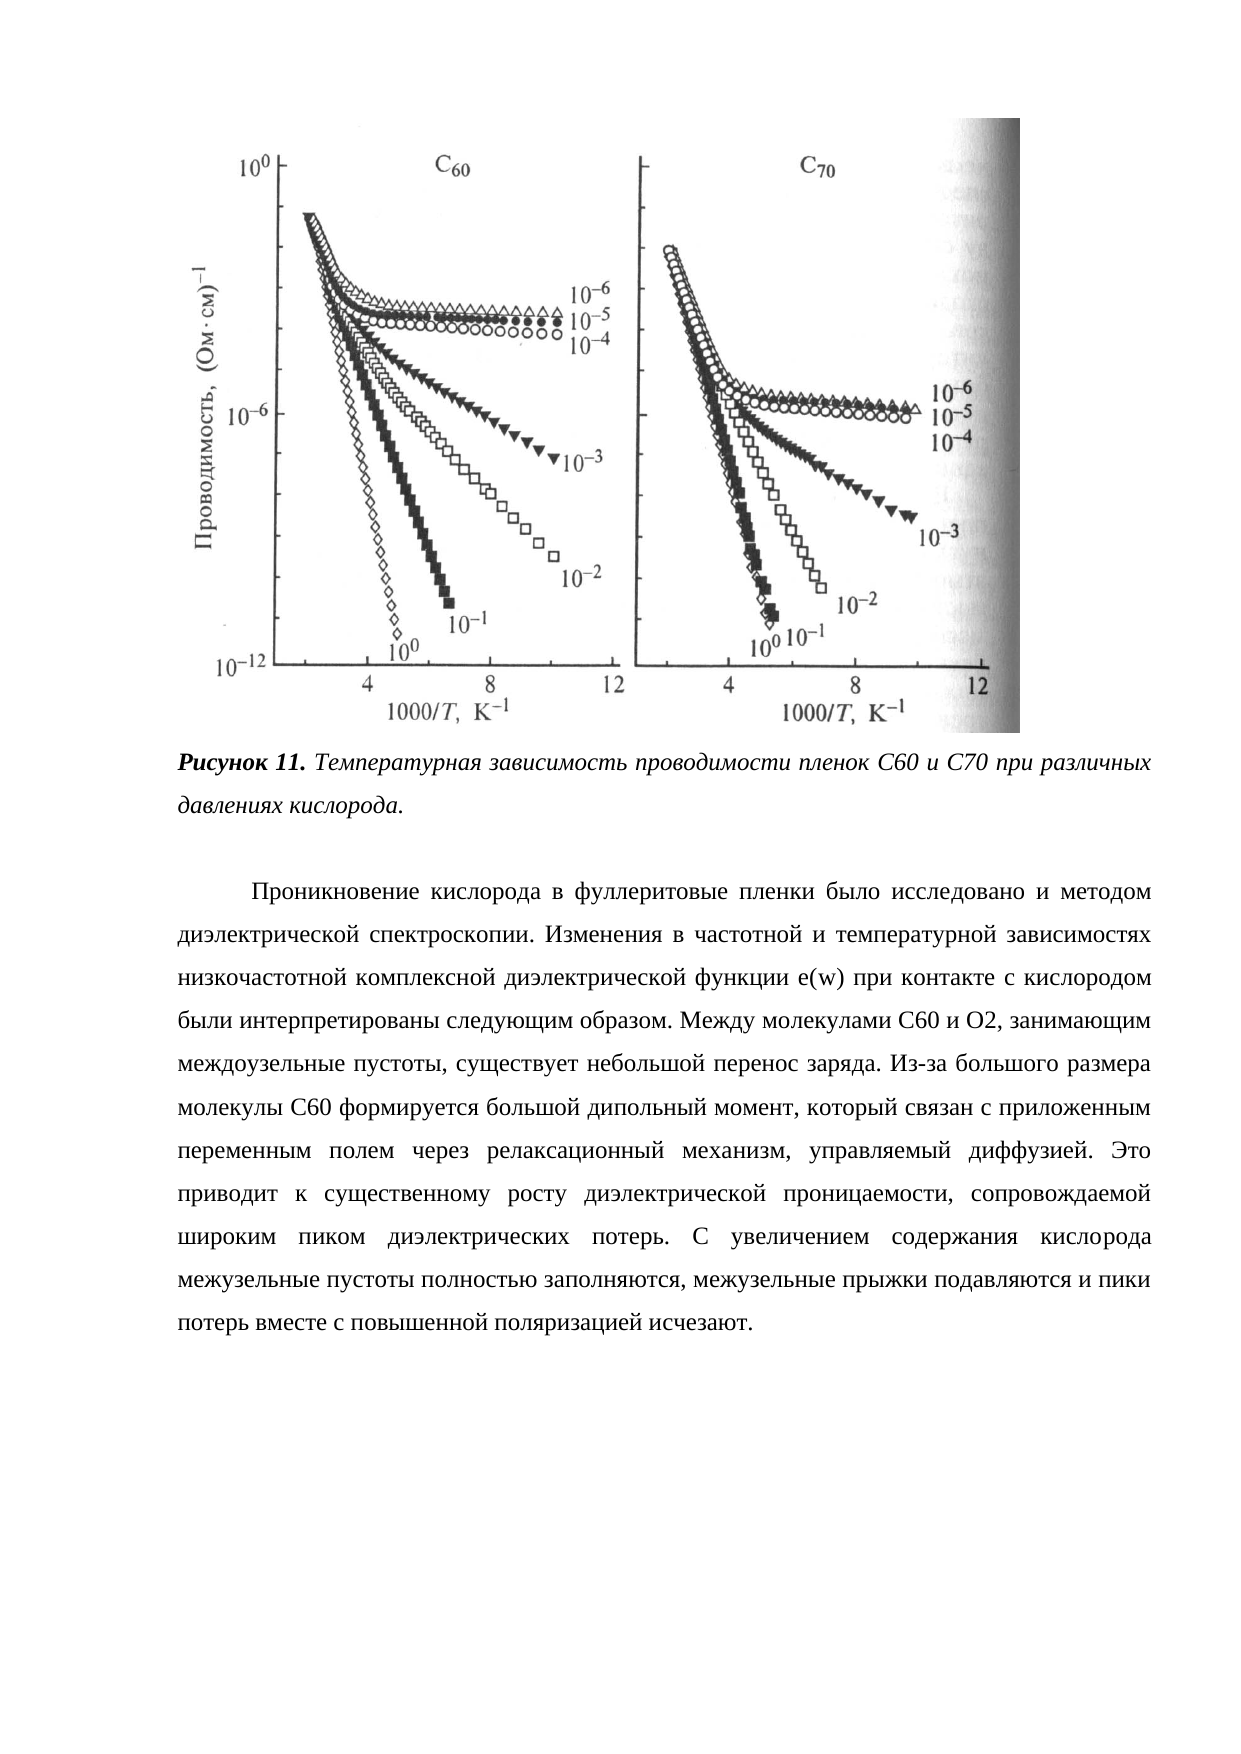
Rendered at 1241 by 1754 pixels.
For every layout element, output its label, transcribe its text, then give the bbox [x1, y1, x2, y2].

text Проникновение кислорода в фуллеритовые пленки было исследовано и методом диэлектрической спектроскопии. Изменения в частотной и температурной зависимостях низкочастотной комплексной диэлектрической функции е(w) при контакте с кислородом были интерпретированы следующим образом. Между молекулами С60 и О2, занимающим междоузельные пустоты, существует небольшой перенос заряда. Из-за большого размера молекулы С60 формируется большой дипольный момент, который связан с приложенным переменным полем через релаксационный механизм, управляемый диффузией. Это приводит к существенному росту диэлектрической проницаемости, сопровождаемой широким пиком диэлектрических потерь. С увеличением содержания кислорода межузельные пустоты полностью заполняются, межузельные прыжки подавляются и пики потерь вместе с повышенной поляризацией исчезают. [177, 876, 1152, 1336]
picture [177, 118, 1020, 733]
text Рисунок 11. Температурная зависимость проводимости пленок С60 и С70 при различных давлениях кислорода. [177, 747, 1152, 818]
